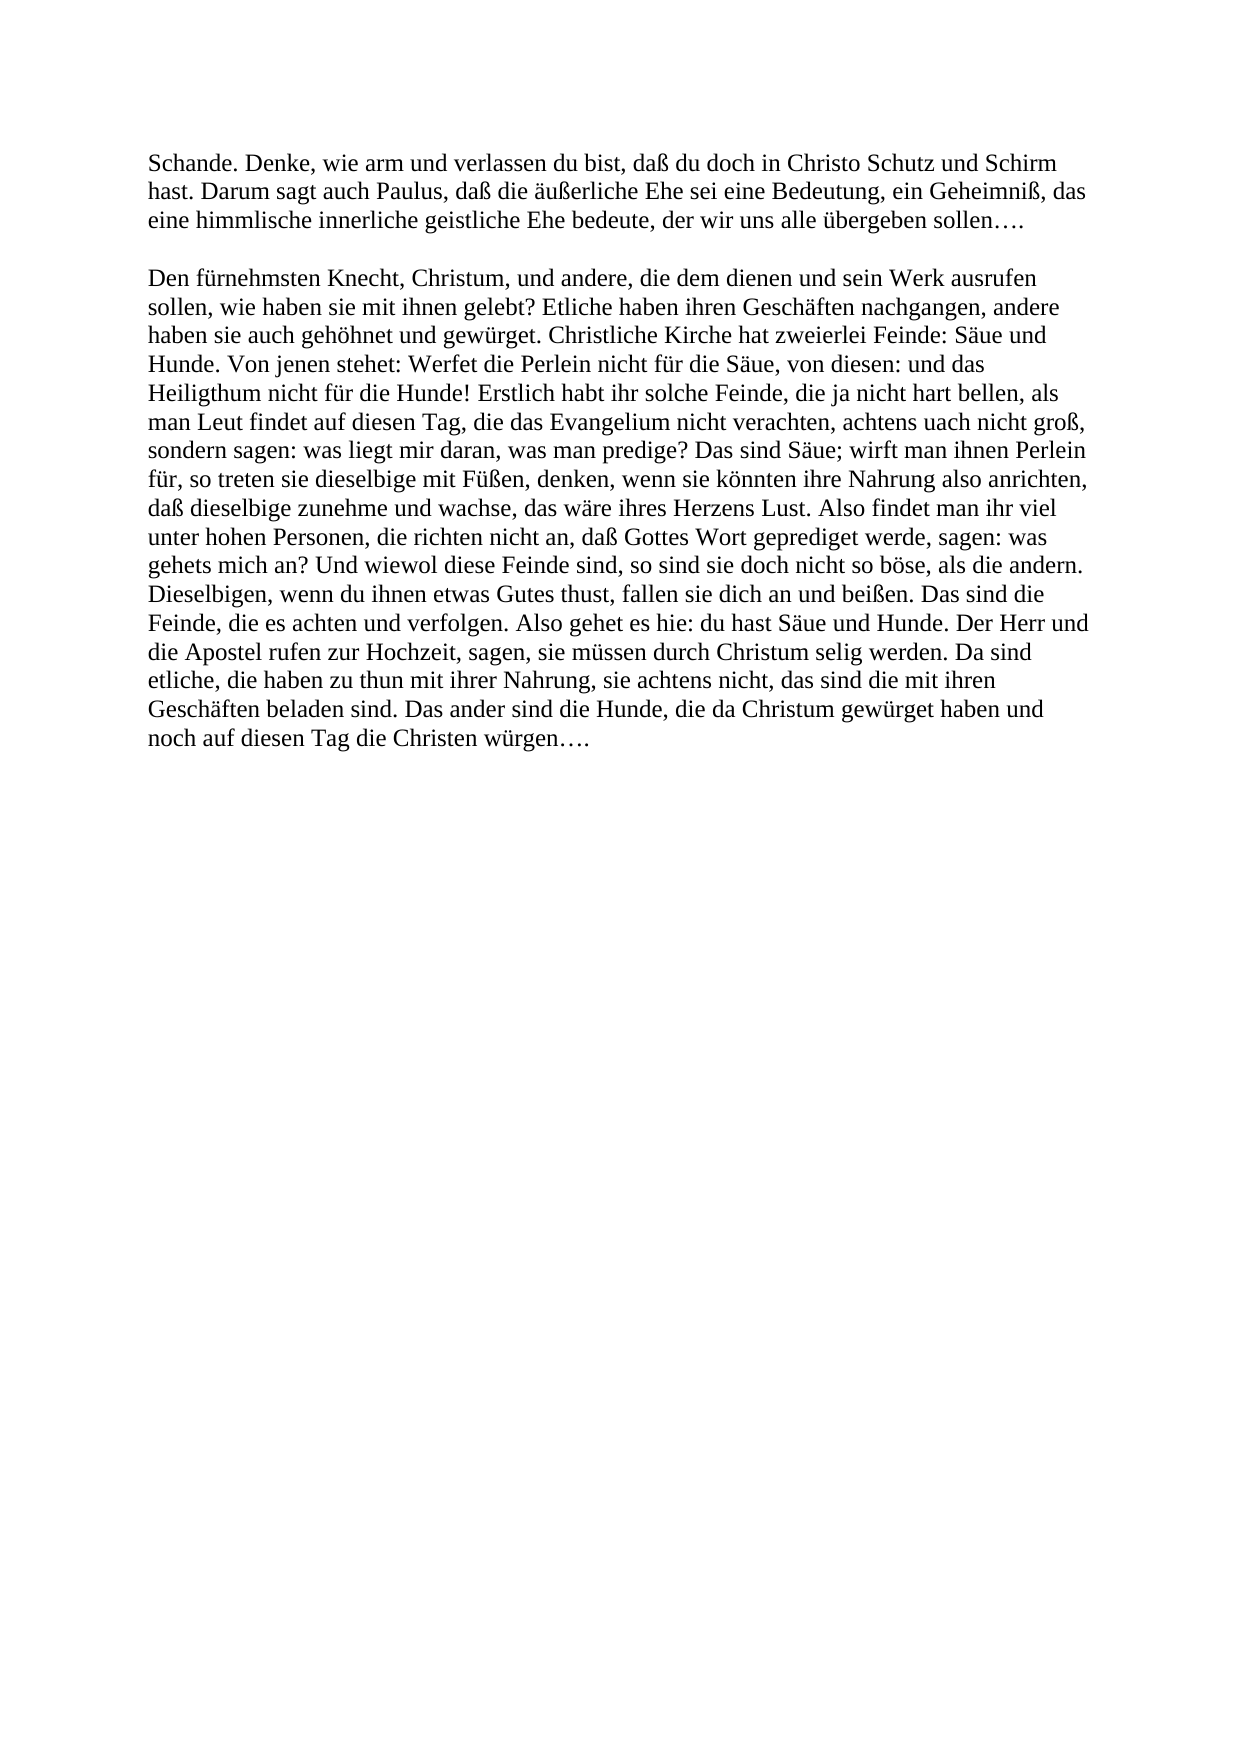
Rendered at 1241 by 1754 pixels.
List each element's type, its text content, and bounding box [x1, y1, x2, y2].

text Den fürnehmsten Knecht, Christum, und andere, die dem dienen und sein Werk ausrufen sollen, wie haben sie mit ihnen gelebt? Etliche haben ihren Geschäften nachgangen, andere haben sie auch gehöhnet und gewürget. Christliche Kirche hat zweierlei Feinde: Säue und Hunde. Von jenen stehet: Werfet die Perlein nicht für die Säue, von diesen: und das Heiligthum nicht für die Hunde! Erstlich habt ihr solche Feinde, die ja nicht hart bellen, als man Leut findet auf diesen Tag, die das Evangelium nicht verachten, achtens uach nicht groß, sondern sagen: was liegt mir daran, was man predige? Das sind Säue; wirft man ihnen Perlein für, so treten sie dieselbige mit Füßen, denken, wenn sie könnten ihre Nahrung also anrichten, daß dieselbige zunehme und wachse, das wäre ihres Herzens Lust. Also findet man ihr viel unter hohen Personen, die richten nicht an, daß Gottes Wort geprediget werde, sagen: was gehets mich an? Und wiewol diese Feinde sind, so sind sie doch nicht so böse, als die andern. Dieselbigen, wenn du ihnen etwas Gutes thust, fallen sie dich an und beißen. Das sind die Feinde, die es achten und verfolgen. Also gehet es hie: du hast Säue und Hunde. Der Herr und die Apostel rufen zur Hochzeit, sagen, sie müssen durch Christum selig werden. Da sind etliche, die haben zu thun mit ihrer Nahrung, sie achtens nicht, das sind die mit ihren Geschäften beladen sind. Das ander sind die Hunde, die da Christum gewürget haben und noch auf diesen Tag die Christen würgen…. [148, 263, 1093, 752]
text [148, 148, 1093, 234]
